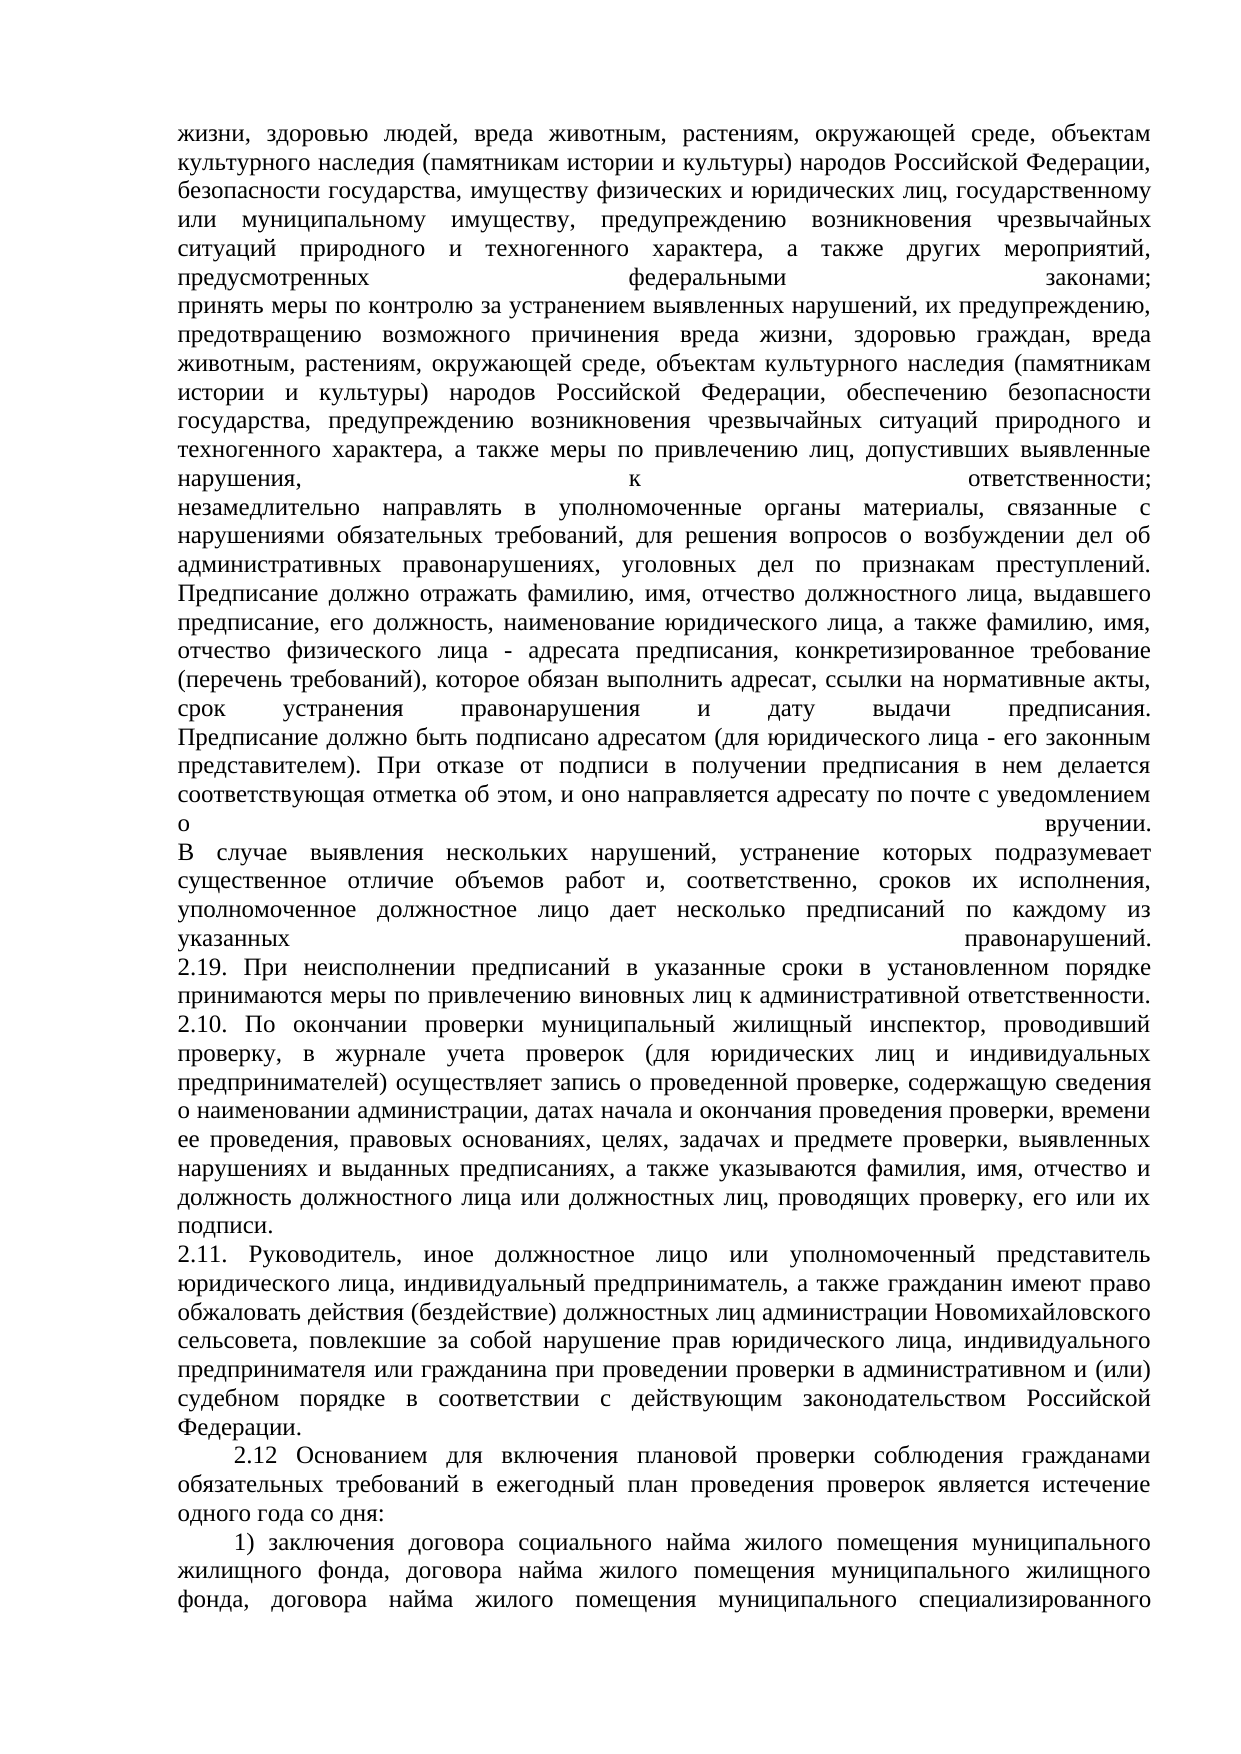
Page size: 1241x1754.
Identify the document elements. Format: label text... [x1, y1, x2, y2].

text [177, 118, 1152, 1441]
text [177, 1527, 1152, 1613]
text 2.12 Основанием для включения плановой проверки соблюдения гражданами обязательных требований в ежегодный план проведения проверок является истечение одного года со дня: [177, 1441, 1152, 1527]
